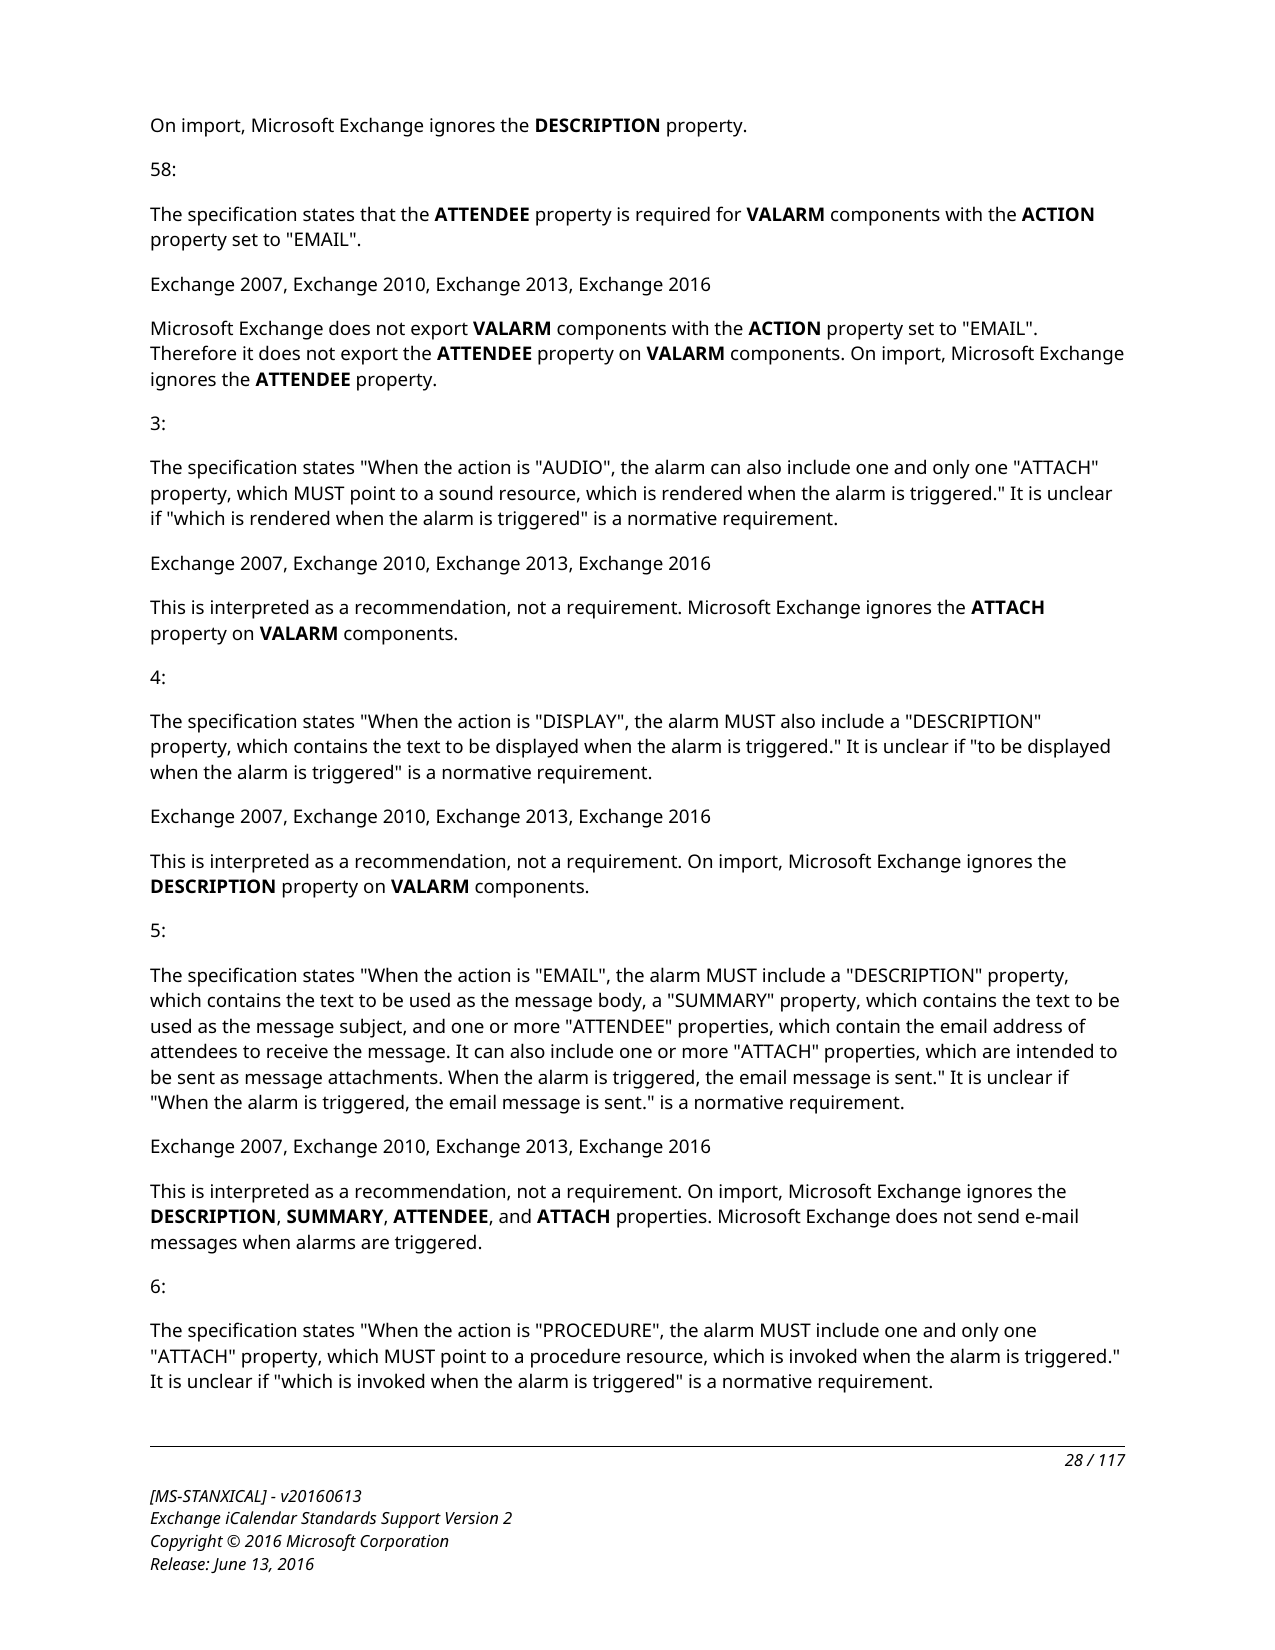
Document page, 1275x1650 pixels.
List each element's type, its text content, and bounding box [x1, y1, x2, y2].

text Exchange 2007, Exchange 2010, Exchange 2013, Exchange 2016 [150, 804, 1125, 829]
text Microsoft Exchange does not export VALARM components with the ACTION property set to "EMAIL". Therefore it does not export the ATTENDEE property on VALARM components. On import, Microsoft Exchange ignores the ATTENDEE property. [150, 315, 1125, 392]
text This is interpreted as a recommendation, not a requirement. Microsoft Exchange ignores the ATTACH property on VALARM components. [150, 594, 1125, 645]
text The specification states that the ATTENDEE property is required for VALARM components with the ACTION property set to "EMAIL". [150, 201, 1125, 252]
text C0005: [150, 918, 1125, 943]
text The specification states "When the action is "DISPLAY", the alarm MUST also include a "DESCRIPTION" property, which contains the text to be displayed when the alarm is triggered." It is unclear if "to be displayed when the alarm is triggered" is a normative requirement. [150, 708, 1125, 785]
text Exchange 2007, Exchange 2010, Exchange 2013, Exchange 2016 [150, 1134, 1125, 1159]
text V0058: [150, 157, 1125, 182]
text Exchange 2007, Exchange 2010, Exchange 2013, Exchange 2016 [150, 550, 1125, 576]
text The specification states "When the action is "EMAIL", the alarm MUST include a "DESCRIPTION" property, which contains the text to be used as the message body, a "SUMMARY" property, which contains the text to be used as the message subject, and one or more "ATTENDEE" properties, which contain the email address of attendees to receive the message. It can also include one or more "ATTACH" properties, which are intended to be sent as message attachments. When the alarm is triggered, the email message is sent." It is unclear if "When the alarm is triggered, the email message is sent." is a normative requirement. [150, 962, 1125, 1115]
text C0003: [150, 410, 1125, 436]
text C0006: [150, 1273, 1125, 1299]
text The specification states "When the action is "PROCEDURE", the alarm MUST include one and only one "ATTACH" property, which MUST point to a procedure resource, which is invoked when the alarm is triggered." It is unclear if "which is invoked when the alarm is triggered" is a normative requirement. [150, 1318, 1125, 1394]
text This is interpreted as a recommendation, not a requirement. On import, Microsoft Exchange ignores the DESCRIPTION property on VALARM components. [150, 848, 1125, 899]
text On import, Microsoft Exchange ignores the DESCRIPTION property. [150, 112, 1125, 138]
text Exchange 2007, Exchange 2010, Exchange 2013, Exchange 2016 [150, 271, 1125, 296]
text The specification states "When the action is "AUDIO", the alarm can also include one and only one "ATTACH" property, which MUST point to a sound resource, which is rendered when the alarm is triggered." It is unclear if "which is rendered when the alarm is triggered" is a normative requirement. [150, 455, 1125, 531]
text C0004: [150, 664, 1125, 689]
text This is interpreted as a recommendation, not a requirement. On import, Microsoft Exchange ignores the DESCRIPTION, SUMMARY, ATTENDEE, and ATTACH properties. Microsoft Exchange does not send e-mail messages when alarms are triggered. [150, 1178, 1125, 1255]
